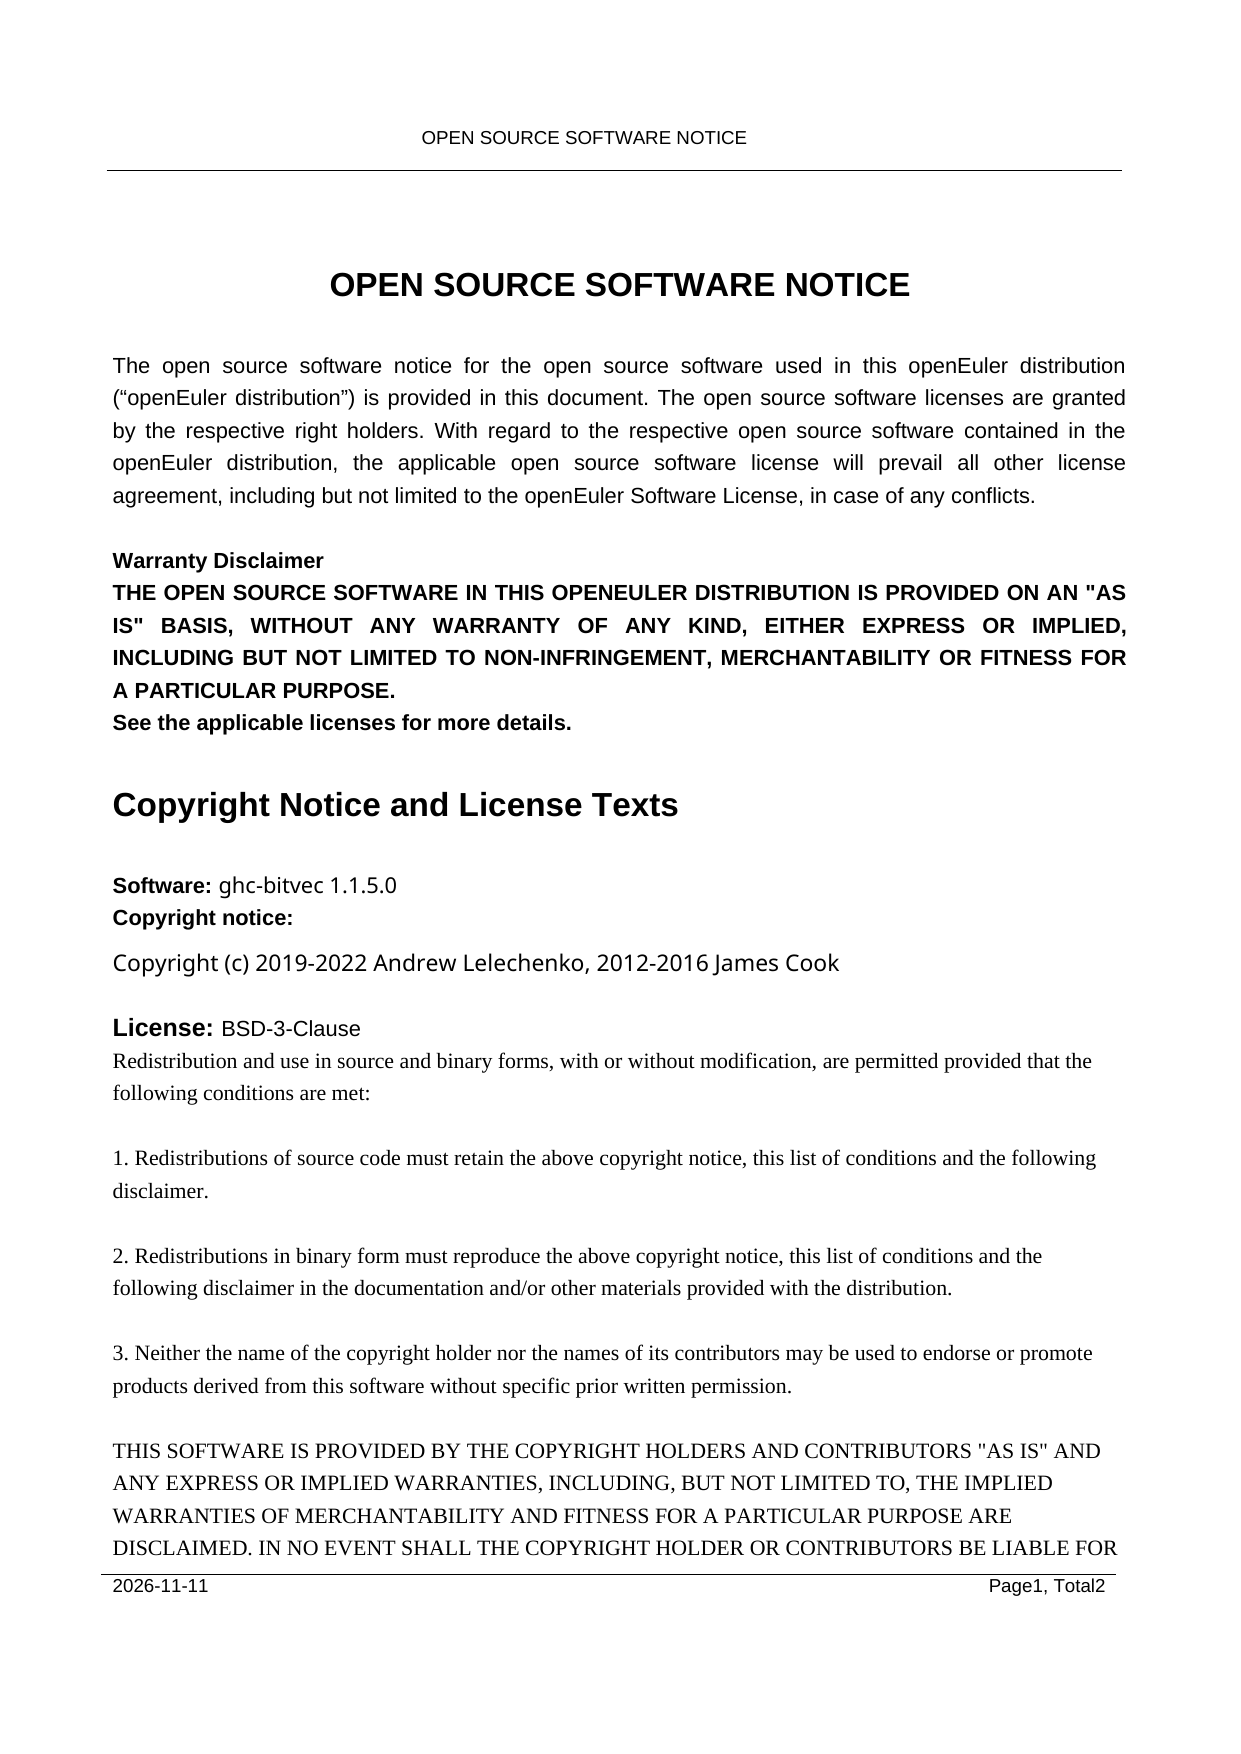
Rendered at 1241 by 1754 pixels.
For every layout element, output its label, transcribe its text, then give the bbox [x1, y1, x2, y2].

text THE OPEN SOURCE SOFTWARE IN THIS OPENEULER DISTRIBUTION IS PROVIDED ON AN "AS IS" BASIS, WITHOUT ANY WARRANTY OF ANY KIND, EITHER EXPRESS OR IMPLIED, INCLUDING BUT NOT LIMITED TO NON-INFRINGEMENT, MERCHANTABILITY OR FITNESS FOR A PARTICULAR PURPOSE. See the applicable licenses for more details. [112, 576, 1128, 739]
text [112, 1044, 1128, 1564]
text The open source software notice for the open source software used in this openEuler distribution (“openEuler distribution”) is provided in this document. The open source software licenses are granted by the respective right holders. With regard to the respective open source software contained in the openEuler distribution, the applicable open source software license will prevail all other license agreement, including but not limited to the openEuler Software License, in case of any conflicts. [112, 349, 1128, 511]
text OPEN SOURCE SOFTWARE NOTICE [112, 251, 1128, 316]
text License: BSD-3-Clause [112, 1012, 1128, 1044]
title Software: ghc-bitvec 1.1.5.0 [112, 869, 1128, 901]
text Copyright notice: [112, 901, 1128, 934]
text Warranty Disclaimer [112, 544, 1128, 576]
text Copyright Notice and License Texts [112, 771, 1128, 836]
text Copyright (c) 2019-2022 Andrew Lelechenko, 2012-2016 James Cook [112, 947, 1128, 1012]
